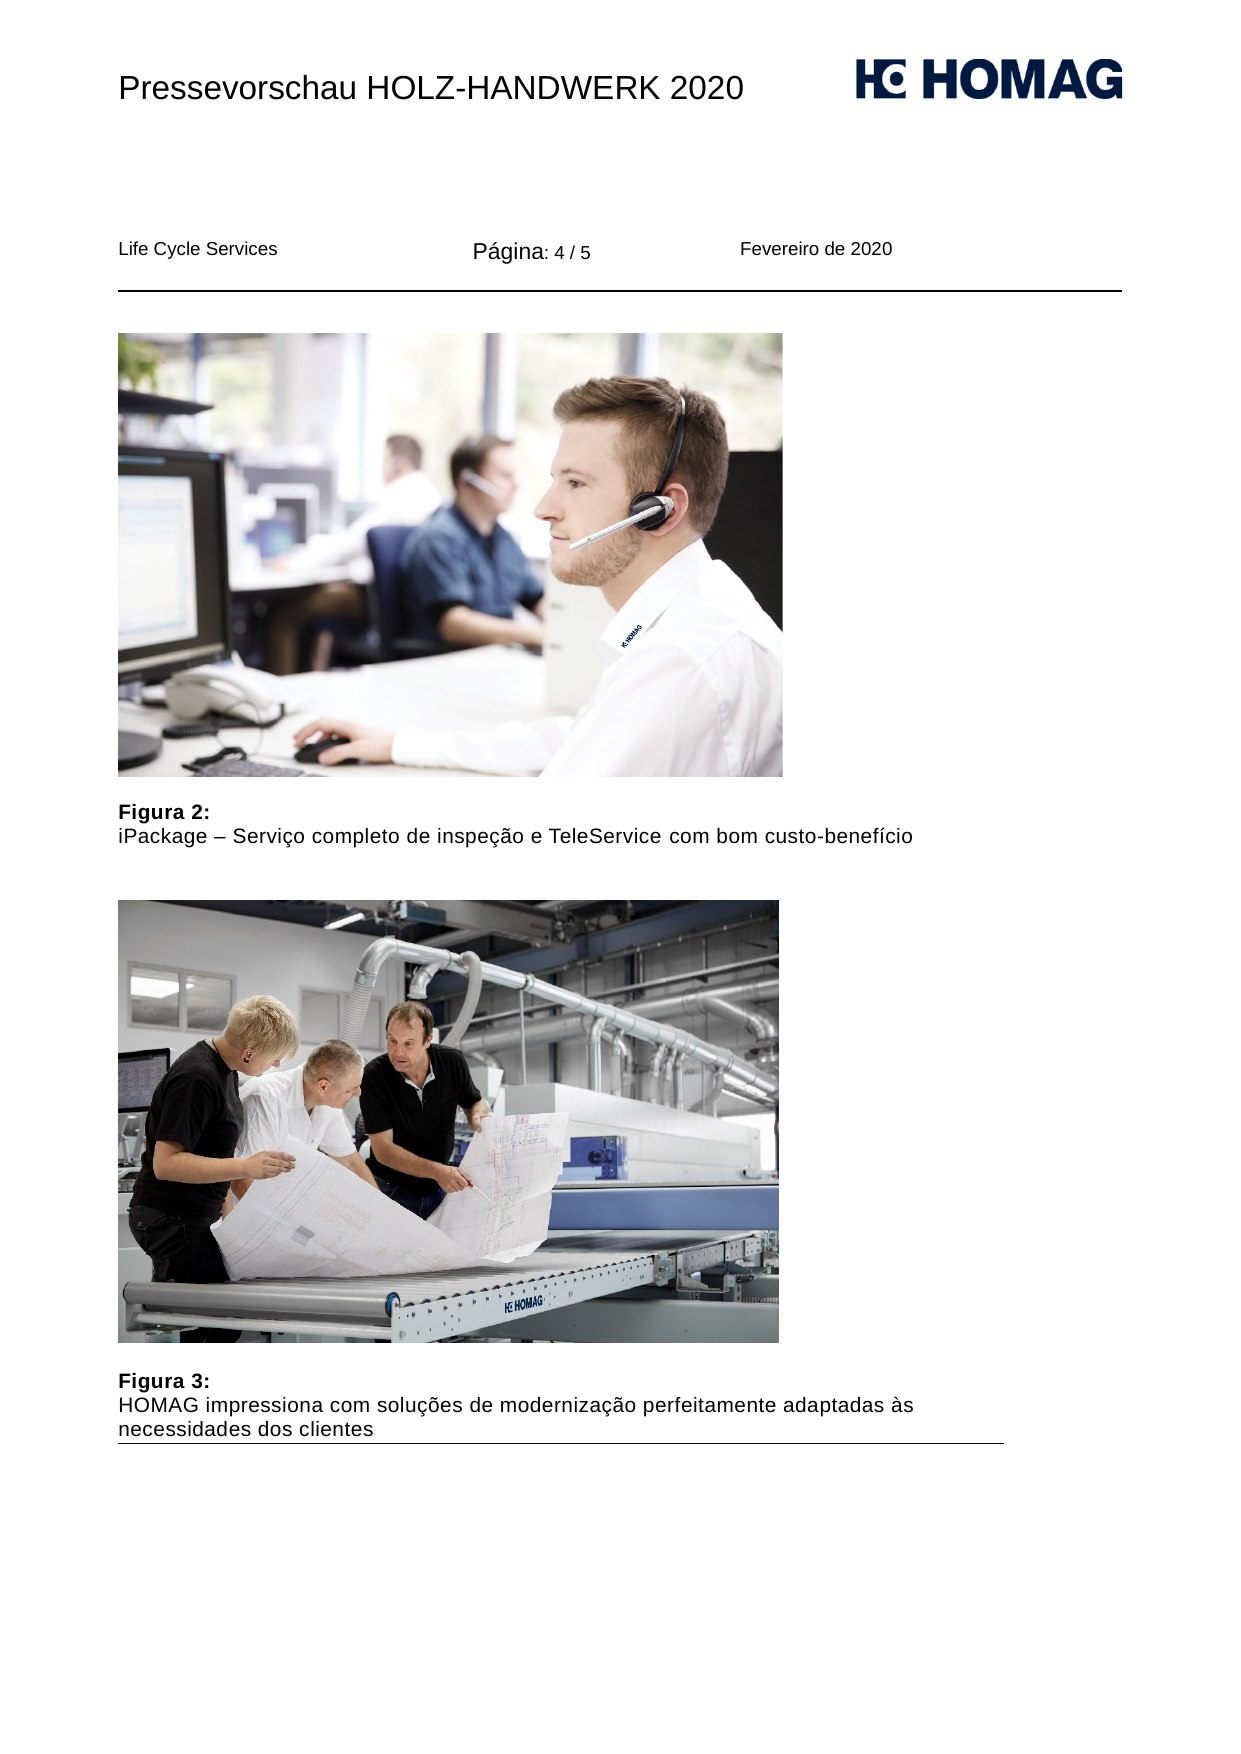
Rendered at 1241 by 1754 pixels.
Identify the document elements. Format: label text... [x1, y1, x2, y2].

picture [118, 333, 783, 777]
title Figura 3: [118, 1368, 1004, 1392]
title iPackage – Serviço completo de inspeção e TeleService com bom custo-benefício [118, 824, 1004, 848]
picture [856, 59, 1123, 99]
title Figura 2: [118, 800, 1004, 824]
picture [118, 900, 779, 1343]
title HOMAG impressiona com soluções de modernização perfeitamente adaptadas às necessidades dos clientes [118, 1392, 1004, 1443]
